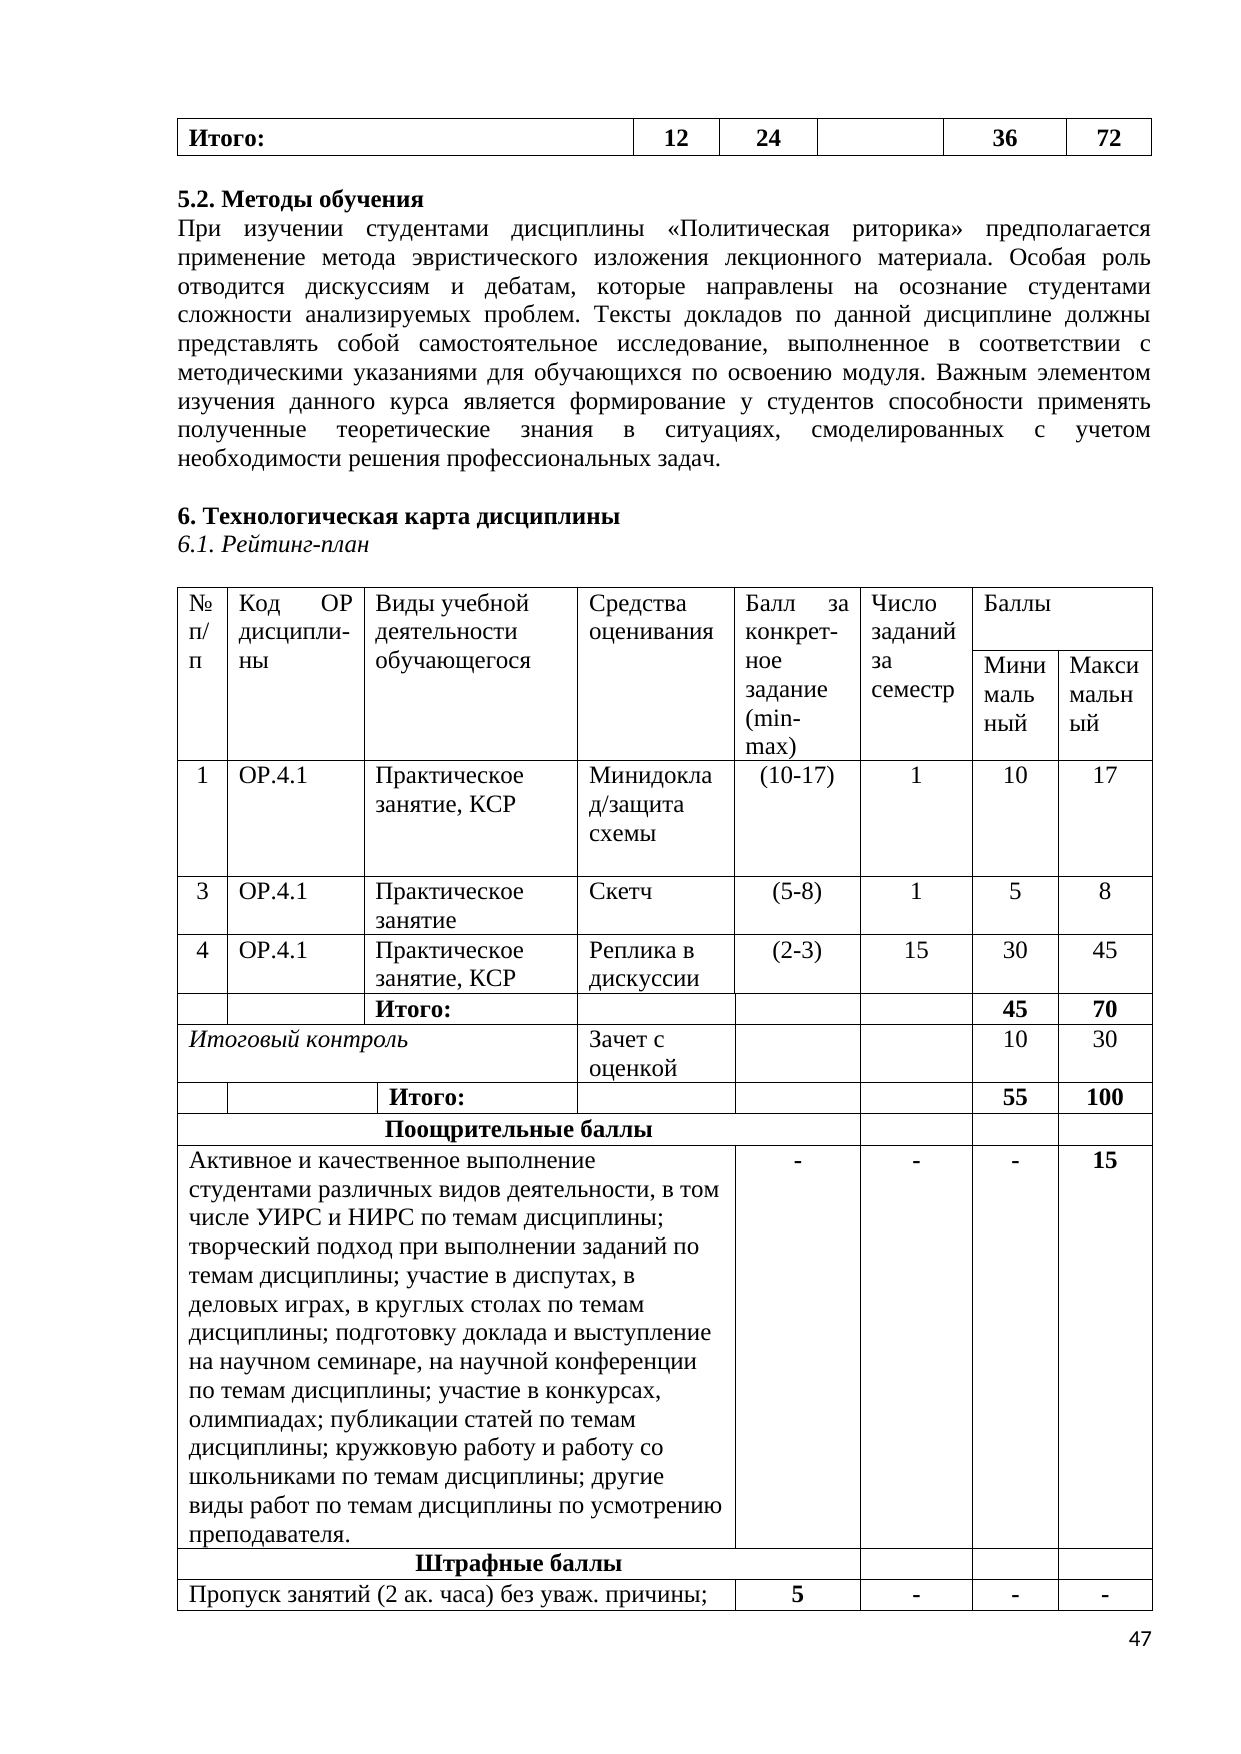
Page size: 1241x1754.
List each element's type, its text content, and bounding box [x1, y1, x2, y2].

table_cell 36 [944, 119, 1066, 155]
table_cell Итого: [178, 119, 633, 155]
table_cell [1059, 1549, 1152, 1579]
table_cell - [861, 1146, 972, 1547]
table_cell 15 [1059, 1146, 1152, 1547]
text 5.2. Методы обучения [177, 184, 1152, 213]
table_cell [178, 1083, 227, 1113]
table_cell [861, 1114, 972, 1144]
table_cell Практическое занятие [365, 877, 577, 934]
table_cell ОР.4.1 [228, 761, 364, 876]
table_cell 30 [973, 935, 1058, 993]
table_cell 100 [1059, 1083, 1152, 1113]
table_cell 1 [861, 877, 972, 934]
table_cell 17 [1059, 761, 1152, 876]
table_cell 1 [861, 761, 972, 876]
table_cell Поощрительные баллы [178, 1114, 860, 1144]
table_cell 72 [1067, 119, 1151, 155]
table_cell Итоговый контроль [178, 1025, 577, 1082]
table_cell 24 [720, 119, 817, 155]
table_cell [818, 119, 943, 155]
text 6.1. Рейтинг-план [177, 529, 1152, 558]
table_cell [861, 1549, 972, 1579]
table_cell [178, 994, 227, 1024]
table_cell [228, 994, 364, 1024]
table_cell Минидоклад/защита схемы [578, 761, 734, 876]
table_cell [228, 1083, 377, 1113]
table_cell 5 [736, 1580, 860, 1610]
table_cell (10-17) [735, 761, 860, 876]
table_cell [736, 994, 860, 1024]
table_cell (5-8) [735, 877, 860, 934]
table_header Баллы [973, 588, 1152, 649]
table_cell 30 [1059, 1025, 1152, 1082]
table_cell 45 [973, 994, 1058, 1024]
table_cell 8 [1059, 877, 1152, 934]
text 6. Технологическая карта дисциплины [177, 501, 1152, 529]
table_header Балл за конкрет-ное задание (min-max) [735, 588, 860, 760]
table_cell - [861, 1580, 972, 1610]
table_cell (2-3) [735, 935, 860, 993]
table_cell Итого: [378, 1083, 577, 1113]
table_header Виды учебной деятельности обучающегося [365, 588, 577, 760]
table_cell [861, 994, 972, 1024]
table_cell ОР.4.1 [228, 935, 364, 993]
table_cell Максимальный [1059, 651, 1152, 760]
table_cell ОР.4.1 [228, 877, 364, 934]
table_cell [578, 994, 735, 1024]
table_header Средства оценивания [578, 588, 734, 760]
table_cell [736, 1025, 860, 1082]
table_cell 4 [178, 935, 227, 993]
table_cell Штрафные баллы [178, 1549, 860, 1579]
table_cell [578, 1083, 735, 1113]
table_cell Зачет с оценкой [578, 1025, 735, 1082]
table_cell - [736, 1146, 860, 1547]
table_cell [1059, 1114, 1152, 1144]
table_cell Пропуск занятий (2 ак. часа) без уваж. причины; [178, 1580, 735, 1610]
table_cell 55 [973, 1083, 1058, 1113]
table_cell 5 [973, 877, 1058, 934]
table_cell - [1059, 1580, 1152, 1610]
table_header № п/п [178, 588, 227, 760]
table_cell 10 [973, 761, 1058, 876]
table_cell [973, 1114, 1058, 1144]
table_header Код ОР дисципли-ны [228, 588, 364, 760]
text При изучении студентами дисциплины «Политическая риторика» предполагается применение метода эвристического изложения лекционного материала. Особая роль отводится дискуссиям и дебатам, которые направлены на осознание студентами сложности анализируемых проблем. Тексты докладов по данной дисциплине должны представлять собой самостоятельное исследование, выполненное в соответствии с методическими указаниями для обучающихся по освоению модуля. Важным элементом изучения данного курса является формирование у студентов способности применять полученные теоретические знания в ситуациях, смоделированных с учетом необходимости решения профессиональных задач. [177, 213, 1152, 472]
table_cell Скетч [578, 877, 734, 934]
table_header Число заданий за семестр [861, 588, 972, 760]
table_cell Итого: [365, 994, 577, 1024]
table_cell 3 [178, 877, 227, 934]
table_cell Практическое занятие, КСР [365, 935, 577, 993]
table_cell [861, 1083, 972, 1113]
table_cell Минимальный [973, 651, 1058, 760]
table_cell 70 [1059, 994, 1152, 1024]
table_cell 10 [973, 1025, 1058, 1082]
table_cell 15 [861, 935, 972, 993]
table_cell Реплика в дискуссии [578, 935, 734, 993]
table_cell 1 [178, 761, 227, 876]
table_cell [736, 1083, 860, 1113]
table_cell [973, 1549, 1058, 1579]
table_cell Активное и качественное выполнение студентами различных видов деятельности, в том числе УИРС и НИРС по темам дисциплины; творческий подход при выполнении заданий по темам дисциплины; участие в диспутах, в деловых играх, в круглых столах по темам дисциплины; подготовку доклада и выступление на научном семинаре, на научной конференции по темам дисциплины; участие в конкурсах, олимпиадах; публикации статей по темам дисциплины; кружковую работу и работу со школьниками по темам дисциплины; другие виды работ по темам дисциплины по усмотрению преподавателя. [178, 1146, 735, 1547]
table_cell 12 [634, 119, 719, 155]
table_cell 45 [1059, 935, 1152, 993]
table_cell - [973, 1146, 1058, 1547]
table_cell [861, 1025, 972, 1082]
table_cell Практическое занятие, КСР [365, 761, 577, 876]
table_cell - [973, 1580, 1058, 1610]
